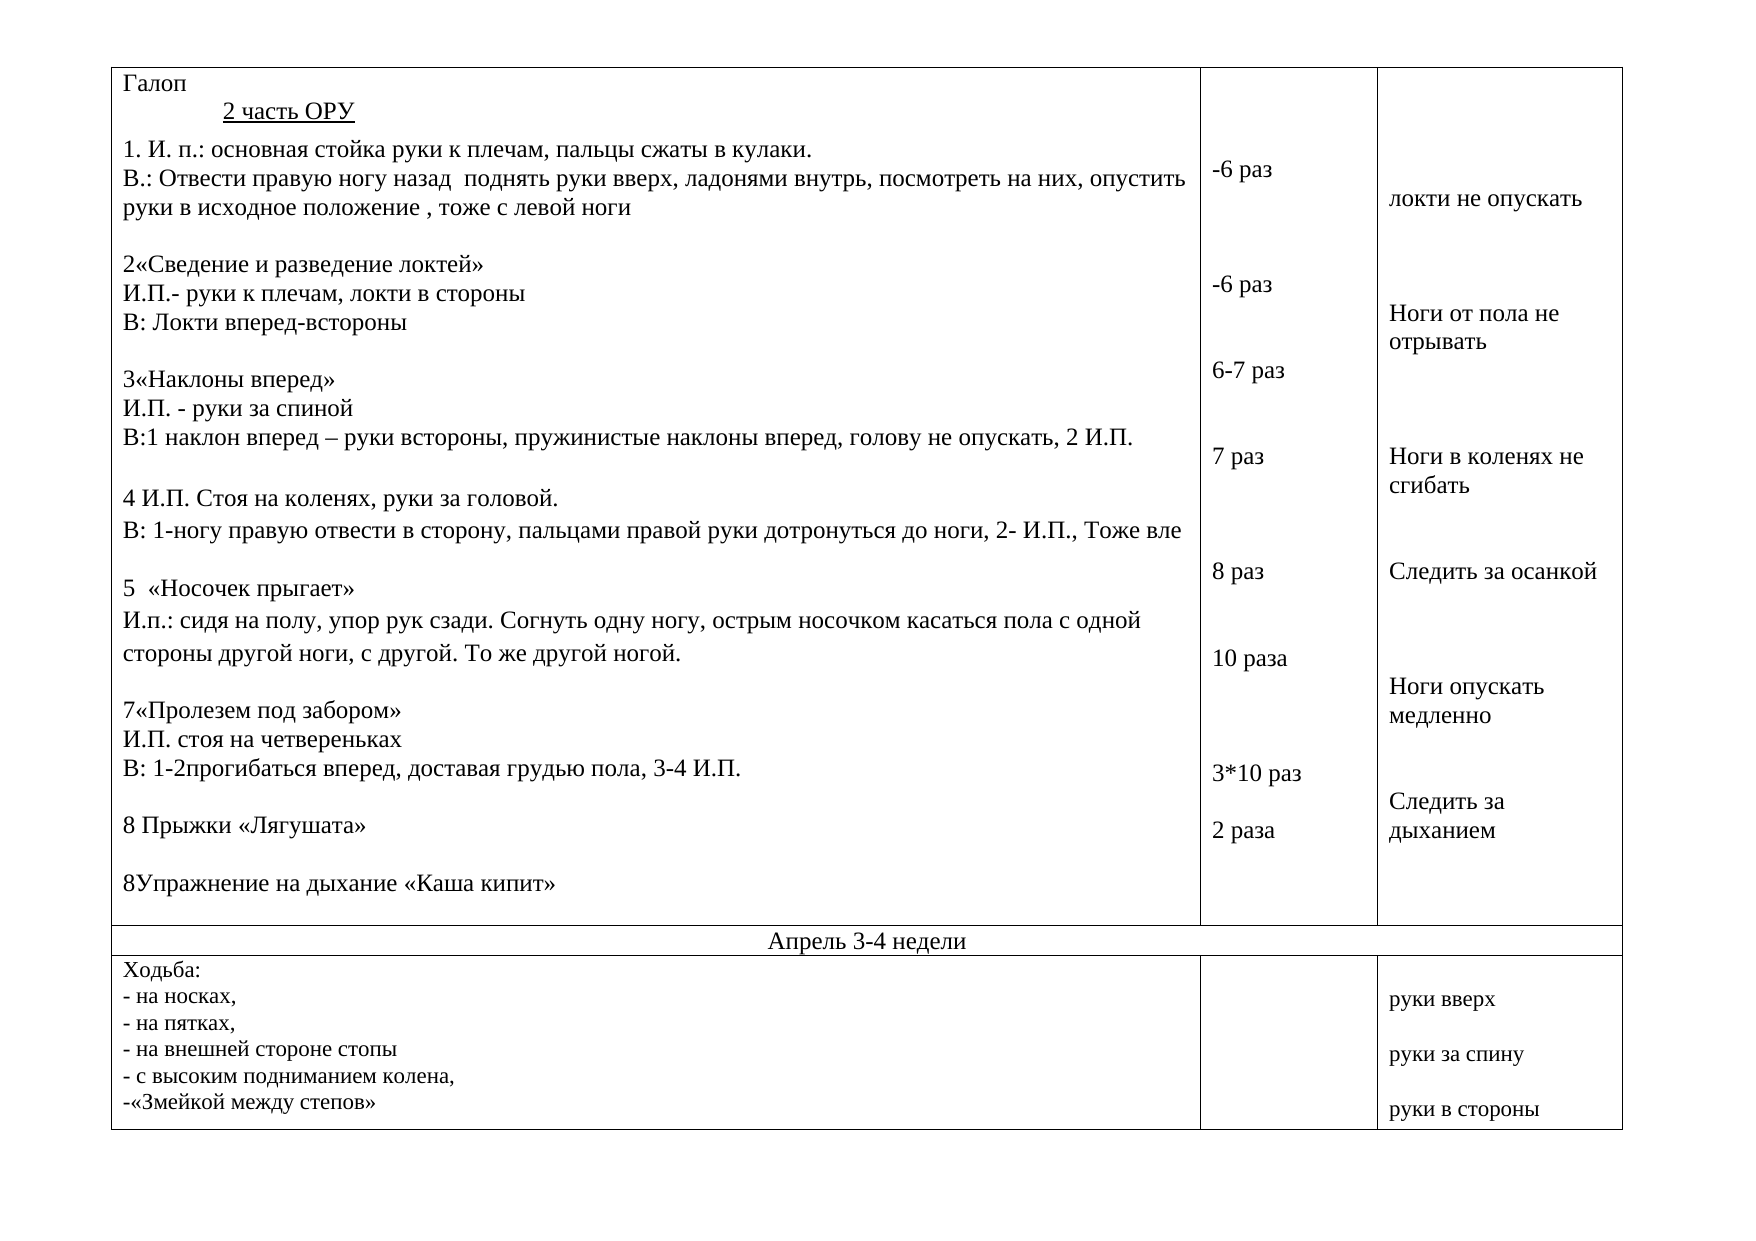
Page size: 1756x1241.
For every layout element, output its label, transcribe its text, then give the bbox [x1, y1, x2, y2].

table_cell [112, 956, 1200, 1129]
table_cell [1201, 956, 1377, 1129]
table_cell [112, 68, 1200, 925]
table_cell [1201, 68, 1377, 925]
table_cell Апрель 3-4 недели [112, 926, 1622, 955]
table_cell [1378, 956, 1622, 1129]
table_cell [1378, 68, 1622, 925]
